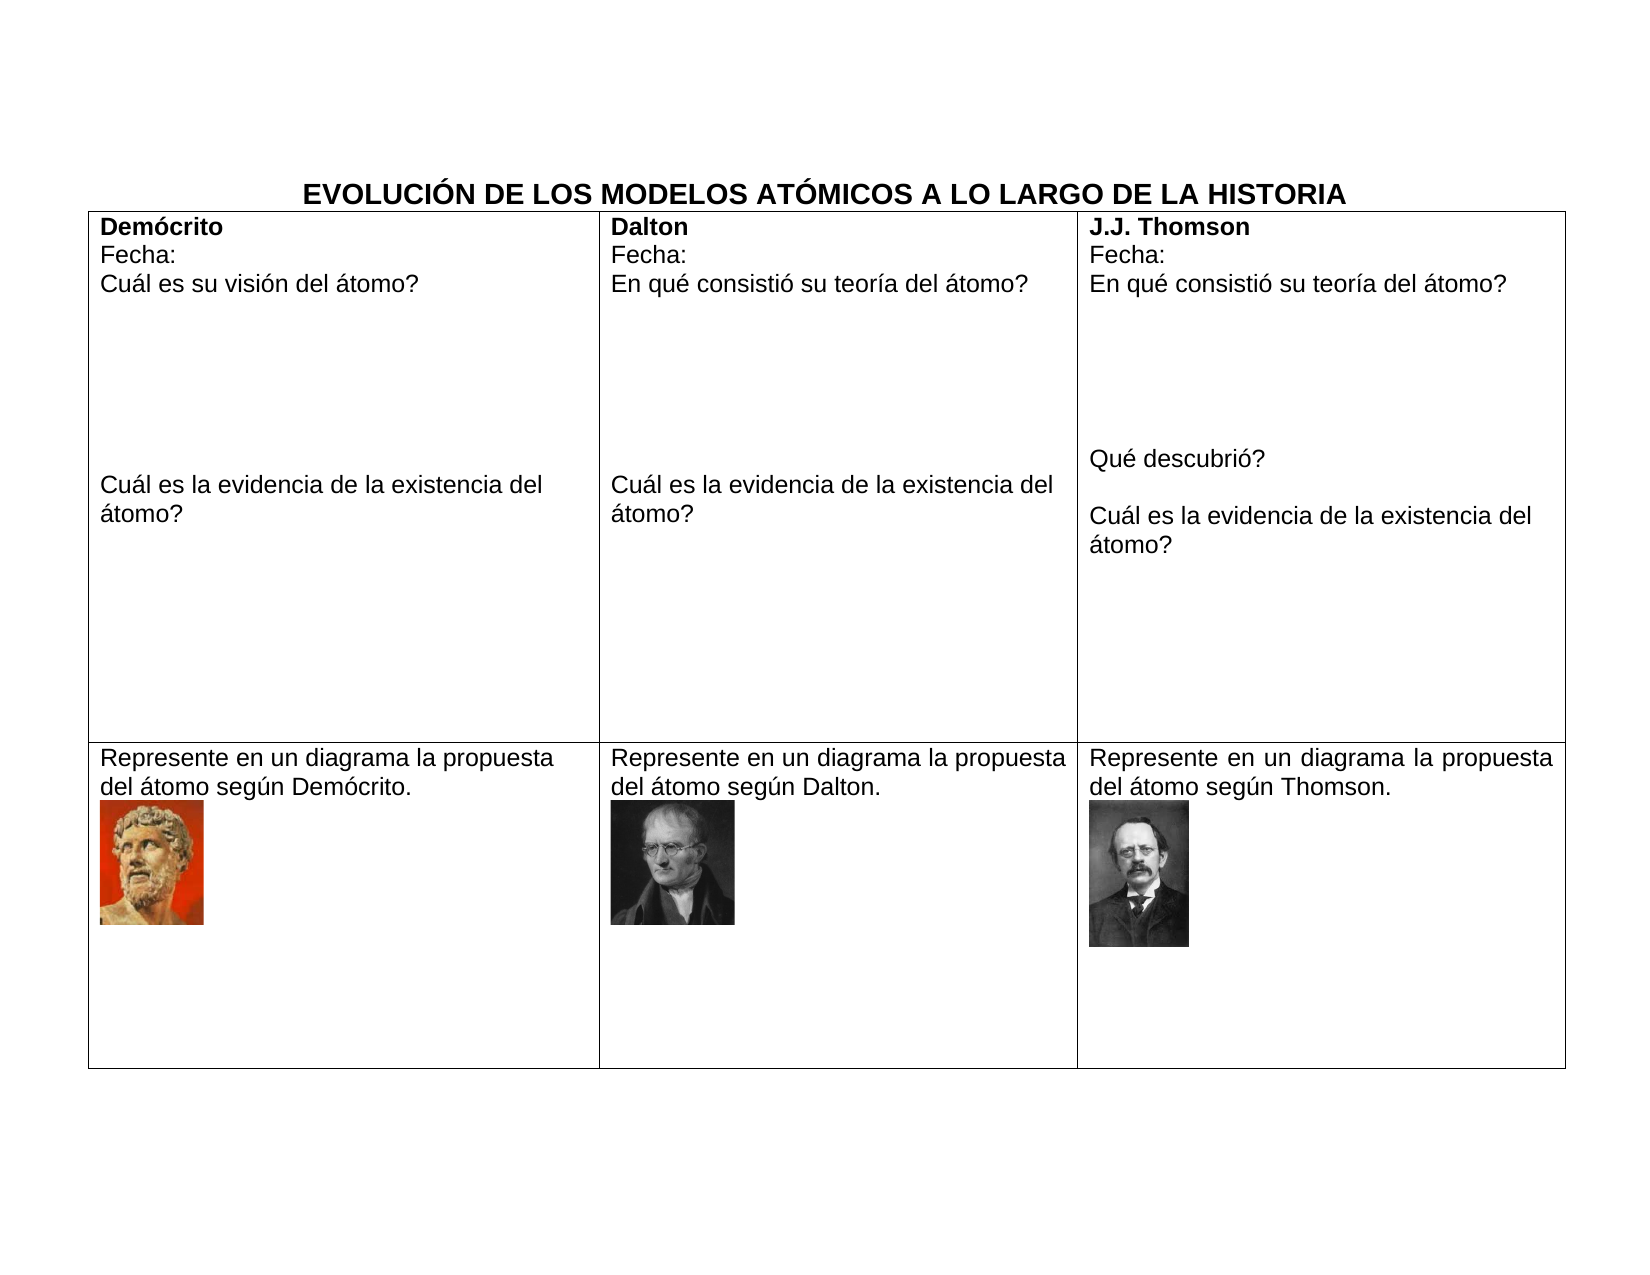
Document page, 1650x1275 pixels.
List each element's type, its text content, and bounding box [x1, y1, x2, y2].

table_cell Represente en un diagrama la propuesta del átomo según Dalton. [600, 743, 1077, 1068]
table_header Dalton Fecha: En qué consistió su teoría del átomo? Cuál es la evidencia de la existencia del átomo? [600, 212, 1077, 742]
table_header J.J. Thomson Fecha: En qué consistió su teoría del átomo? Qué descubrió? Cuál es la evidencia de la existencia del átomo? [1078, 212, 1565, 742]
picture [610, 800, 735, 925]
picture [99, 800, 204, 925]
text EVOLUCIÓN DE LOS MODELOS ATÓMICOS A LO LARGO DE LA HISTORIA [148, 177, 1502, 211]
table_cell Represente en un diagrama la propuesta del átomo según Demócrito. [89, 743, 599, 1068]
picture [1089, 800, 1189, 947]
table_cell Represente en un diagrama la propuesta del átomo según Thomson. [1078, 743, 1565, 1068]
table_header Demócrito Fecha: Cuál es su visión del átomo? Cuál es la evidencia de la existencia del átomo? [89, 212, 599, 742]
